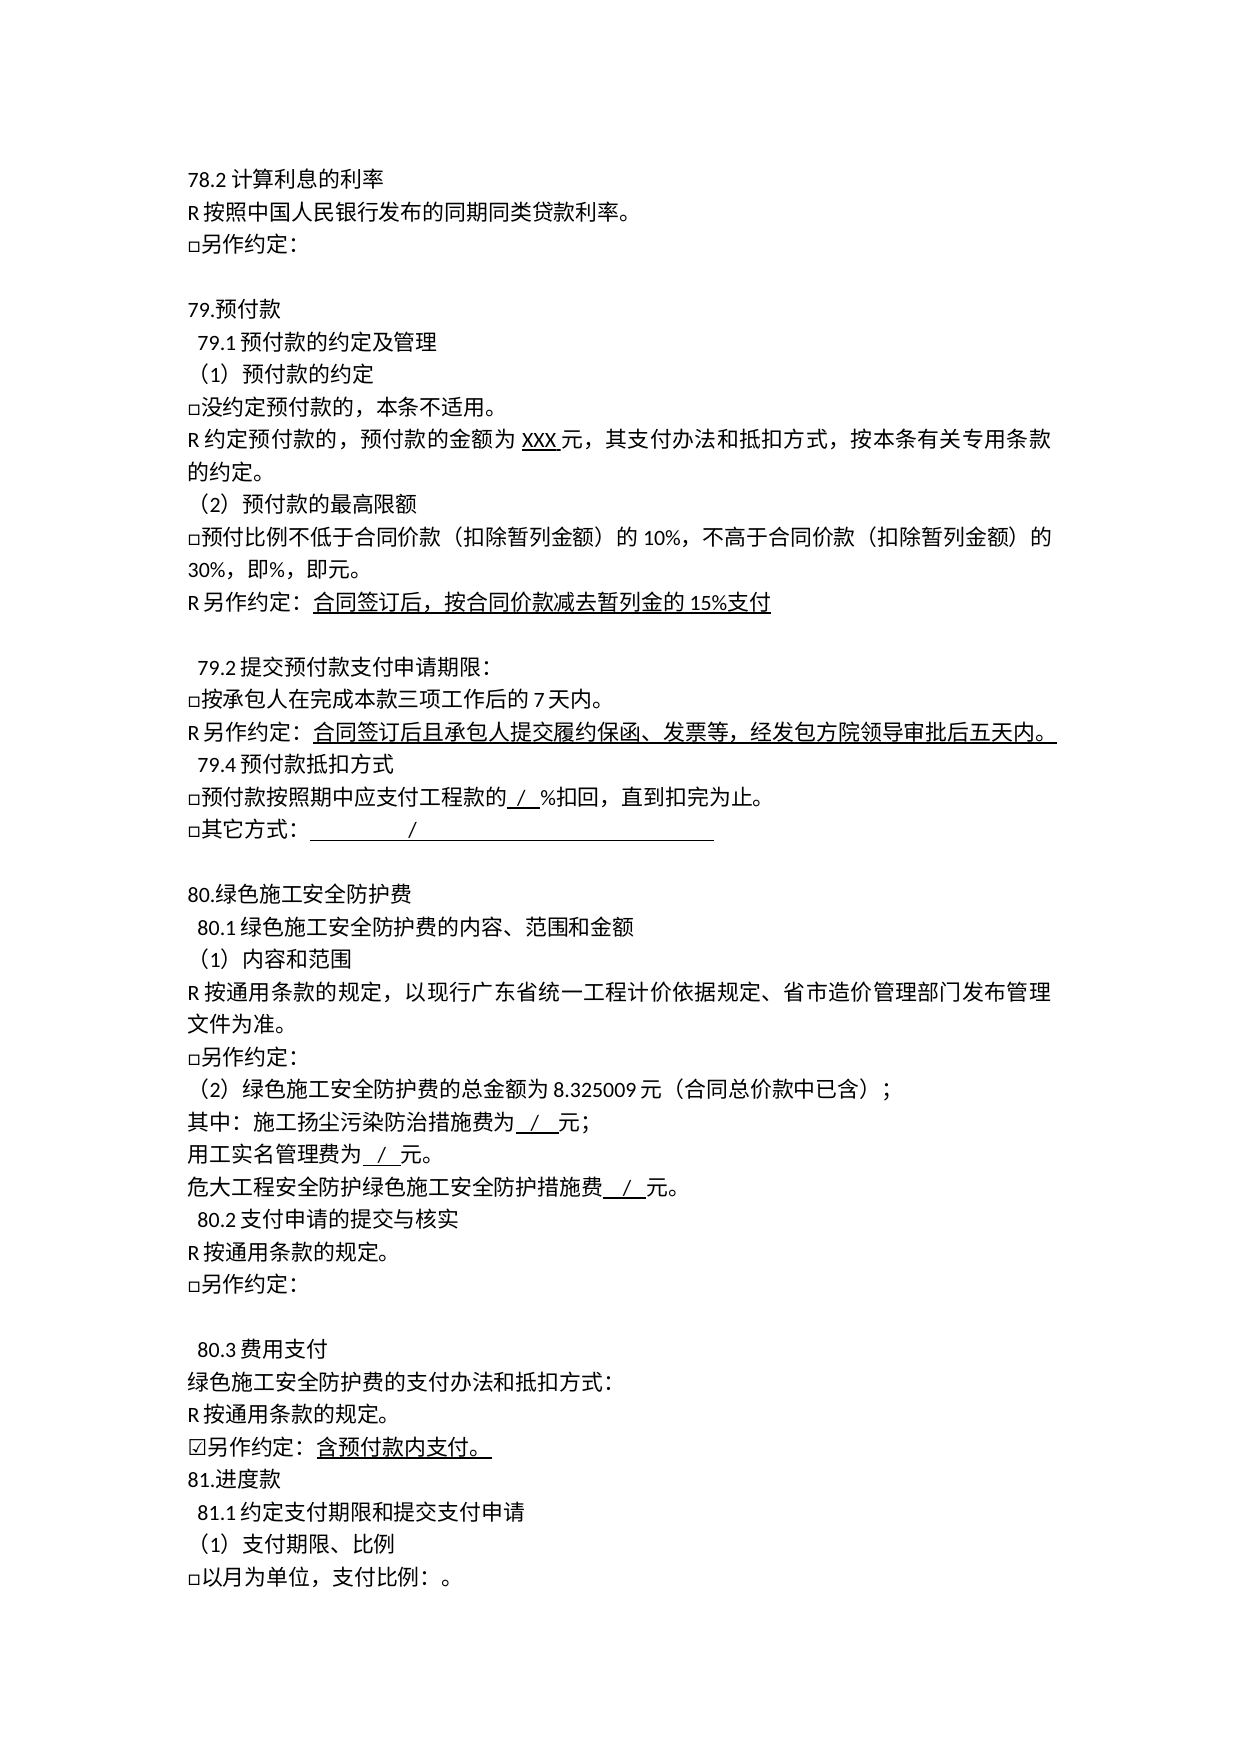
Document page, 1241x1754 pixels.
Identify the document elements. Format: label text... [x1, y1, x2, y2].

text ☑另作约定：含预付款内支付。 [187, 1429, 1053, 1462]
text 79.2提交预付款支付申请期限： [187, 649, 1053, 682]
text （2）预付款的最高限额 [187, 487, 1053, 519]
text R按通用条款的规定，以现行广东省统一工程计价依据规定、省市造价管理部门发布管理文件为准。 [187, 974, 1053, 1039]
text R另作约定：合同签订后，按合同价款减去暂列金的15%支付 [187, 584, 1053, 617]
text 80.2支付申请的提交与核实 [187, 1202, 1053, 1234]
text R按通用条款的规定。 [187, 1234, 1053, 1267]
text R按通用条款的规定。 [187, 1397, 1053, 1429]
text 79.预付款 [187, 292, 1053, 324]
text 80.绿色施工安全防护费 [187, 877, 1053, 909]
text □预付款按照期中应支付工程款的 / %扣回，直到扣完为止。 [187, 779, 1053, 812]
text 80.1绿色施工安全防护费的内容、范围和金额 [187, 909, 1053, 942]
text R按照中国人民银行发布的同期同类贷款利率。 [187, 194, 1053, 227]
text 81.进度款 [187, 1462, 1053, 1494]
text R约定预付款的，预付款的金额为XXX元，其支付办法和抵扣方式，按本条有关专用条款的约定。 [187, 422, 1053, 487]
text □预付比例不低于合同价款（扣除暂列金额）的10%，不高于合同价款（扣除暂列金额）的30%，即%，即元。 [187, 519, 1053, 584]
text 79.1预付款的约定及管理 [187, 324, 1053, 357]
text 绿色施工安全防护费的支付办法和抵扣方式： [187, 1364, 1053, 1397]
text □没约定预付款的，本条不适用。 [187, 389, 1053, 422]
text □另作约定： [187, 1267, 1053, 1299]
text □其它方式： / [187, 812, 1053, 844]
text □另作约定： [187, 1039, 1053, 1072]
text （1）预付款的约定 [187, 357, 1053, 389]
text 78.2计算利息的利率 [187, 162, 1053, 194]
text （2）绿色施工安全防护费的总金额为8.325009元（合同总价款中已含）； [187, 1072, 1053, 1104]
text 危大工程安全防护绿色施工安全防护措施费 / 元。 [187, 1169, 1053, 1202]
text 81.1约定支付期限和提交支付申请 [187, 1494, 1053, 1527]
text （1）内容和范围 [187, 942, 1053, 974]
text 用工实名管理费为 / 元。 [187, 1137, 1053, 1169]
text □以月为单位，支付比例：。 [187, 1559, 1053, 1592]
text □另作约定： [187, 227, 1053, 259]
text R另作约定：合同签订后且承包人提交履约保函、发票等，经发包方院领导审批后五天内。 [187, 714, 1053, 747]
text □按承包人在完成本款三项工作后的7天内。 [187, 682, 1053, 714]
text （1）支付期限、比例 [187, 1527, 1053, 1559]
text 80.3费用支付 [187, 1332, 1053, 1364]
text 79.4预付款抵扣方式 [187, 747, 1053, 779]
text 其中：施工扬尘污染防治措施费为 / 元； [187, 1104, 1053, 1137]
